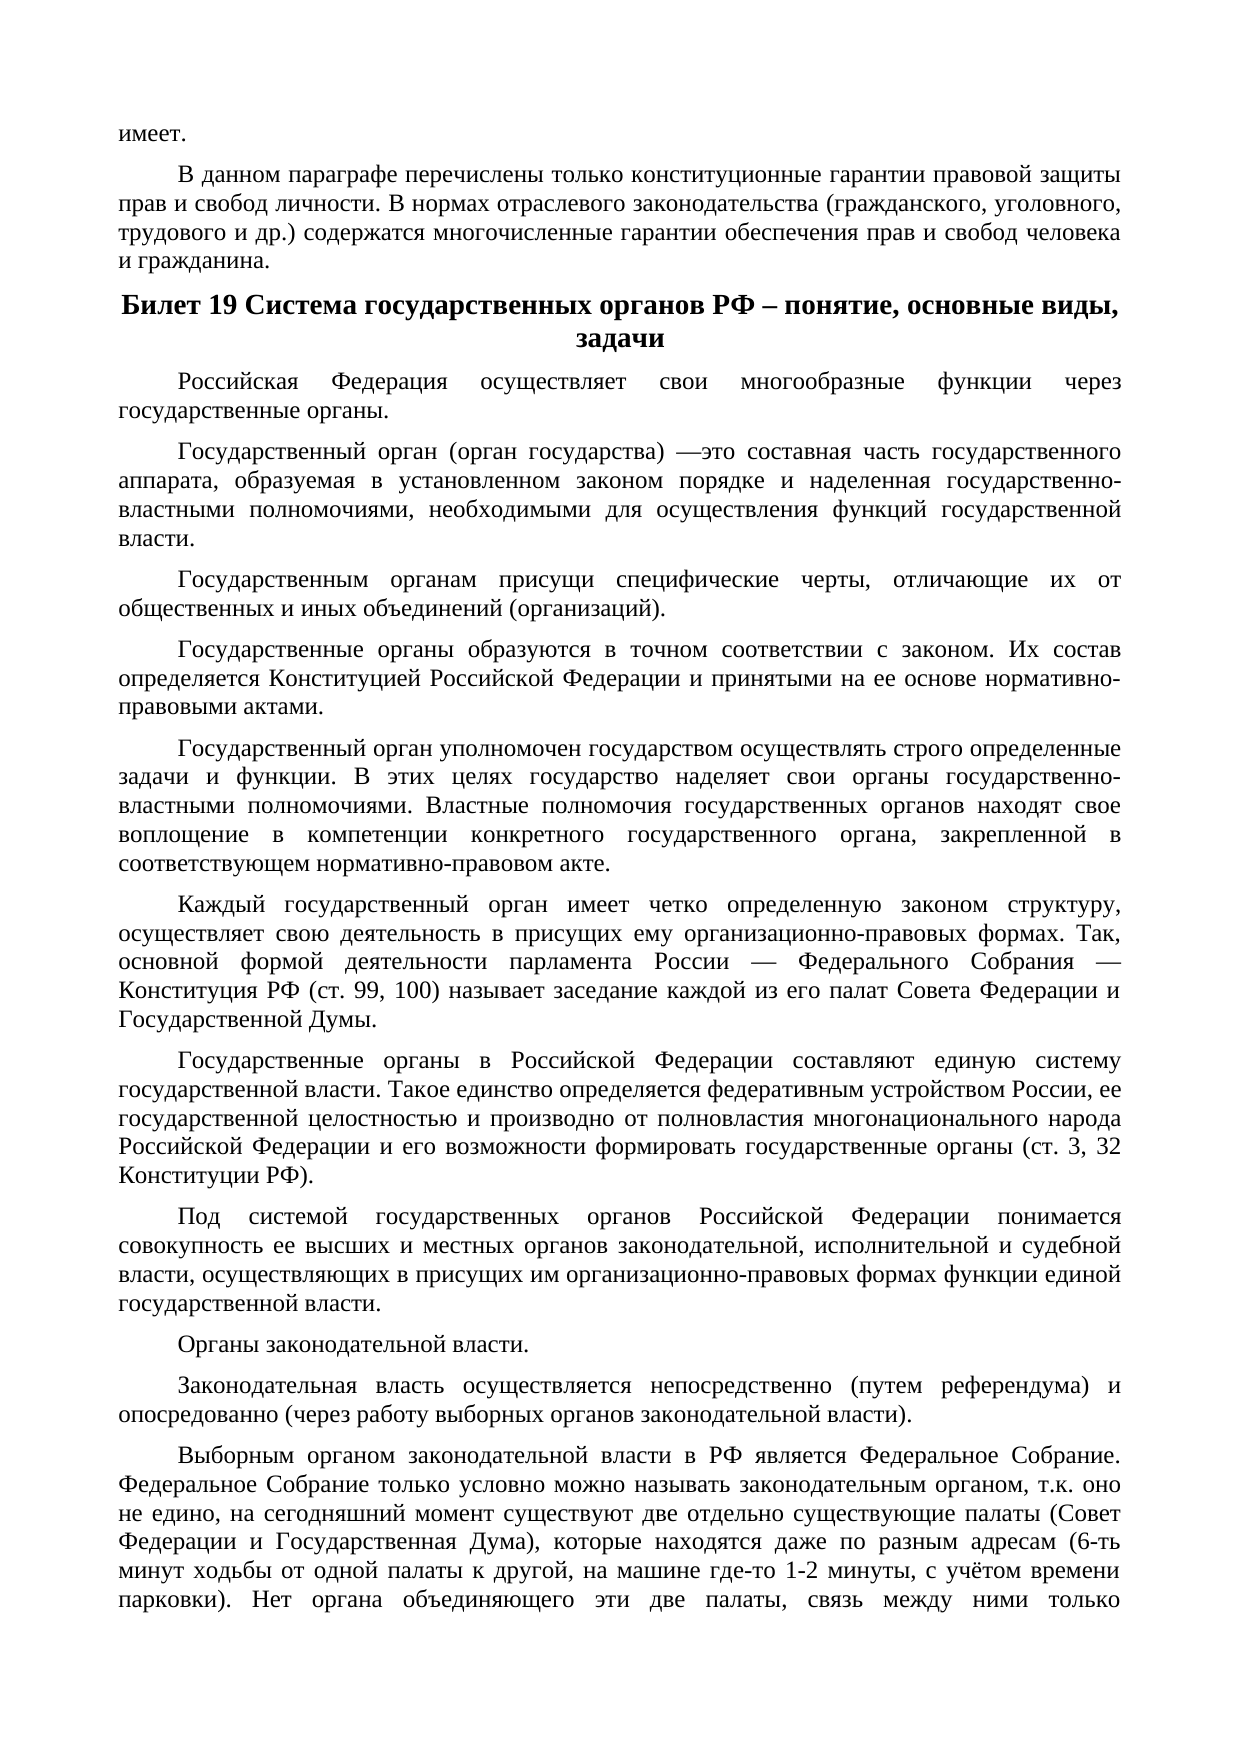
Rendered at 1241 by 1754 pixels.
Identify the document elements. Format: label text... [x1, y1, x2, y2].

text Органы законодательной власти. [118, 1329, 1122, 1358]
text В данном параграфе перечислены только конституционные гарантии правовой защиты прав и свобод личности. В нормах отраслевого законодательства (гражданского, уголовного, трудового и др.) содержатся многочисленные гарантии обеспечения прав и свобод человека и гражданина. [118, 159, 1122, 274]
text Государственные органы образуются в точном соответствии с законом. Их состав определяется Конституцией Российской Федерации и принятыми на ее основе нормативно-правовыми актами. [118, 634, 1122, 720]
text Государственный орган уполномочен государством осуществлять строго определенные задачи и функции. В этих целях государство наделяет свои органы государственно-властными полномочиями. Властные полномочия государственных органов находят свое воплощение в компетенции конкретного государственного органа, закрепленной в соответствующем нормативно-правовом акте. [118, 733, 1122, 876]
text Государственные органы в Российской Федерации составляют единую систему государственной власти. Такое единство определяется федеративным устройством России, ее государственной целостностью и производно от полновластия многонационального народа Российской Федерации и его возможности формировать государственные органы (ст. 3, 32 Конституции РФ). [118, 1045, 1122, 1189]
text Государственным органам присущи специфические черты, отличающие их от общественных и иных объединений (организаций). [118, 564, 1122, 621]
text Государственный орган (орган государства) —это составная часть государственного аппарата, образуемая в установленном законом порядке и наделенная государственно-властными полномочиями, необходимыми для осуществления функций государственной власти. [118, 436, 1122, 551]
text Российская Федерация осуществляет свои многообразные функции через государственные органы. [118, 366, 1122, 424]
text Билет 19 Система государственных органов РФ – понятие, основные виды, задачи [118, 287, 1122, 354]
text Каждый государственный орган имеет четко определенную законом структуру, осуществляет свою деятельность в присущих ему организационно-правовых формах. Так, основной формой деятельности парламента России — Федерального Собрания — Конституция РФ (ст. 99, 100) называет заседание каждой из его палат Совета Федерации и Государственной Думы. [118, 889, 1122, 1033]
text Под системой государственных органов Российской Федерации понимается совокупность ее высших и местных органов законодательной, исполнительной и судебной власти, осуществляющих в присущих им организационно-правовых формах функции единой государственной власти. [118, 1201, 1122, 1316]
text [118, 1440, 1122, 1613]
text Законодательная власть осуществляется непосредственно (путем референдума) и опосредованно (через работу выборных органов законодательной власти). [118, 1370, 1122, 1428]
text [118, 118, 1122, 147]
